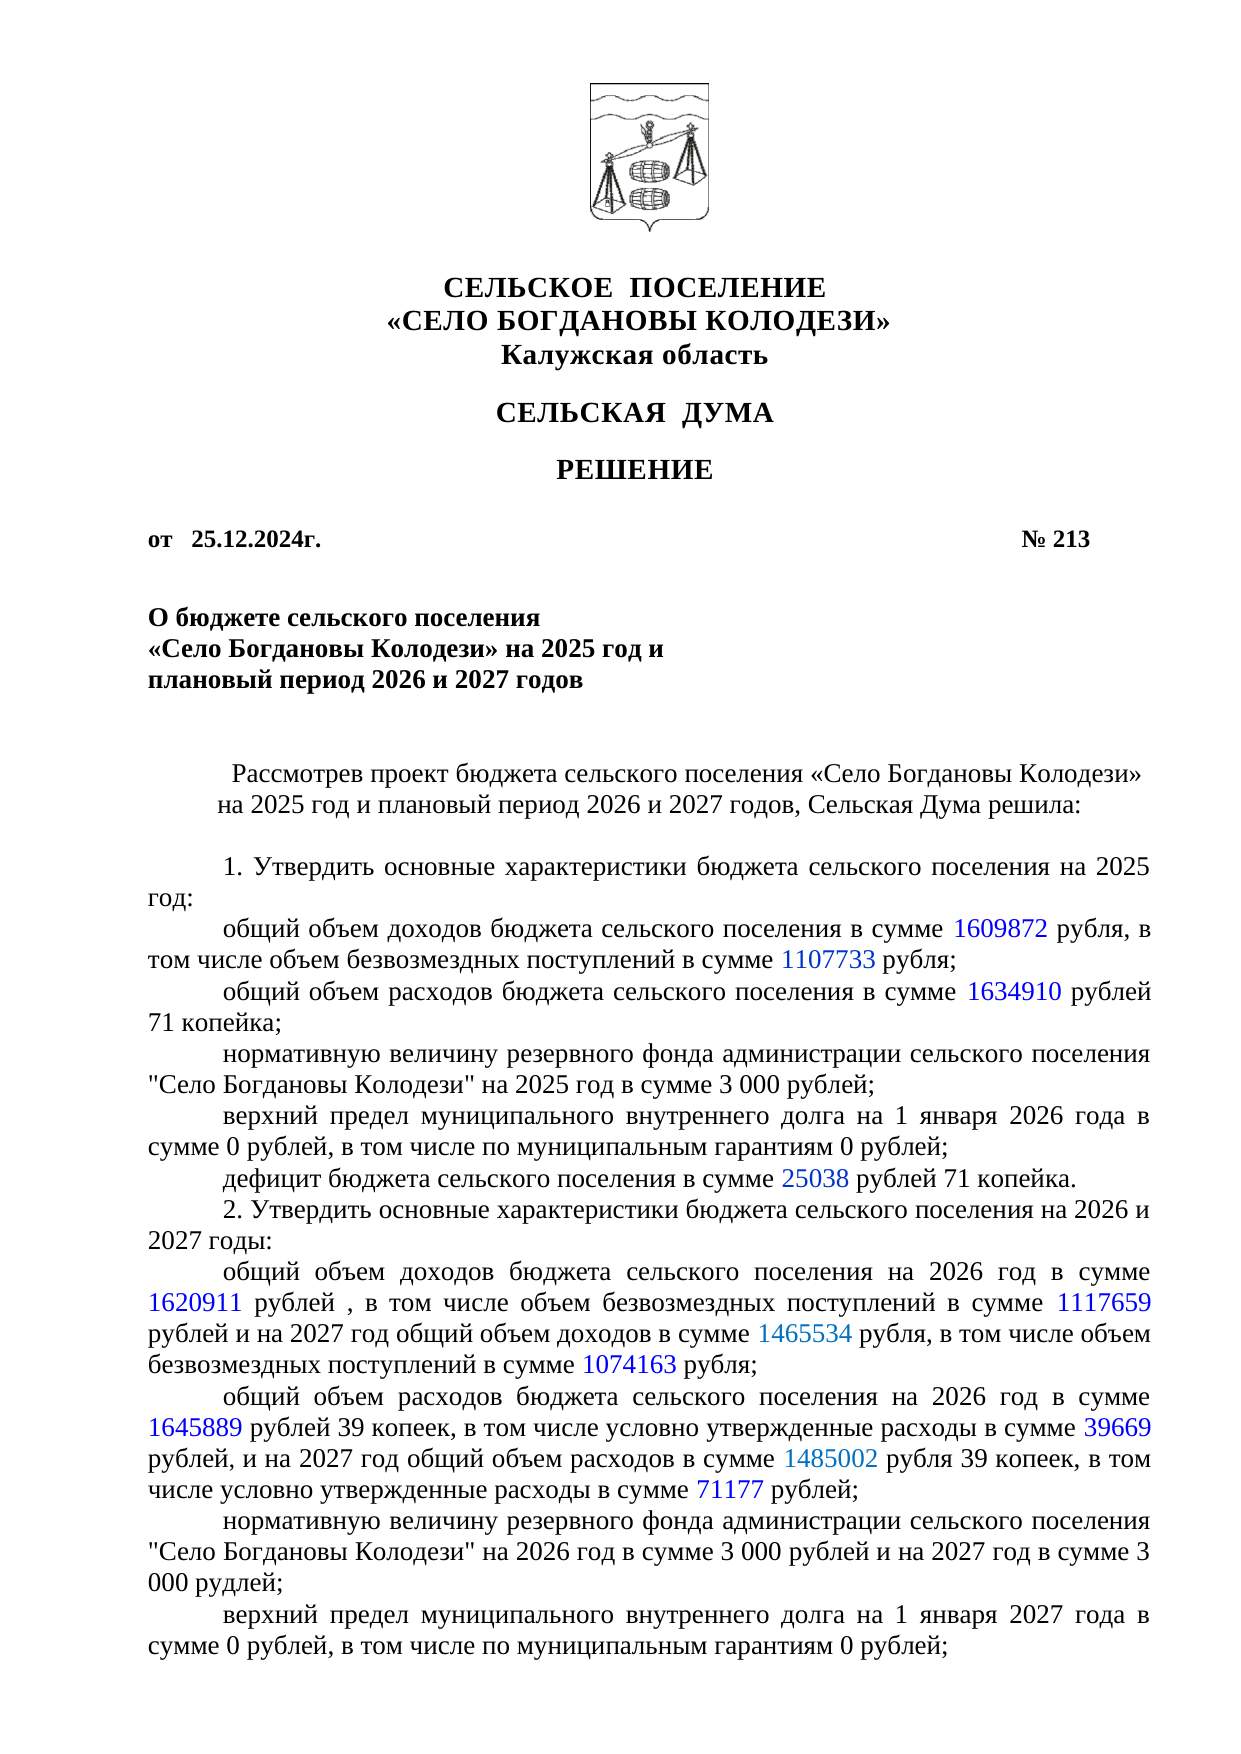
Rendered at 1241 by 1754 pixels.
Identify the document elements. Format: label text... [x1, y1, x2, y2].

text О бюджете сельского поселения [148, 601, 1151, 632]
text дефицит бюджета сельского поселения в сумме 25038 рублей 71 копейка. [148, 1162, 1151, 1193]
picture [590, 83, 709, 232]
text Рассмотрев проект бюджета сельского поселения «Село Богдановы Колодези» на 2025 год и плановый период 2026 и 2027 годов, Сельская Дума решила: [148, 757, 1151, 819]
text верхний предел муниципального внутреннего долга на 1 января 2027 года в сумме 0 рублей, в том числе по муниципальным гарантиям 0 рублей; [148, 1598, 1151, 1660]
subtitle СЕЛЬСКАЯ ДУМА [118, 395, 1151, 428]
subtitle РЕШЕНИЕ [118, 452, 1151, 486]
text общий объем расходов бюджета сельского поселения на 2026 год в сумме 1645889 рублей 39 копеек, в том числе условно утвержденные расходы в сумме 39669 рублей, и на 2027 год общий объем расходов в сумме 1485002 рубля 39 копеек, в том числе условно утвержденные расходы в сумме 71177 рублей; [148, 1380, 1151, 1504]
text плановый период 2026 и 2027 годов [148, 663, 1151, 694]
text общий объем расходов бюджета сельского поселения в сумме 1634910 рублей 71 копейка; [148, 975, 1151, 1037]
subtitle СЕЛЬСКОЕ ПОСЕЛЕНИЕ [118, 270, 1151, 303]
text нормативную величину резервного фонда администрации сельского поселения "Село Богдановы Колодези" на 2026 год в сумме 3 000 рублей и на 2027 год в сумме 3 000 рудлей; [148, 1504, 1151, 1598]
subtitle Калужская область [118, 337, 1151, 371]
text нормативную величину резервного фонда администрации сельского поселения "Село Богдановы Колодези" на 2025 год в сумме 3 000 рублей; [148, 1037, 1151, 1099]
text верхний предел муниципального внутреннего долга на 1 января 2026 года в сумме 0 рублей, в том числе по муниципальным гарантиям 0 рублей; [148, 1099, 1151, 1162]
text общий объем доходов бюджета сельского поселения на 2026 год в сумме 1620911 рублей , в том числе объем безвозмездных поступлений в сумме 1117659 рублей и на 2027 год общий объем доходов в сумме 1465534 рубля, в том числе объем безвозмездных поступлений в сумме 1074163 рубля; [148, 1255, 1151, 1380]
subtitle от 25.12.2024г. № 213 [148, 524, 1151, 553]
text «Село Богдановы Колодези» на 2025 год и [148, 632, 1151, 663]
text 1. Утвердить основные характеристики бюджета сельского поселения на 2025 год: [148, 850, 1151, 912]
text общий объем доходов бюджета сельского поселения в сумме 1609872 рубля, в том числе объем безвозмездных поступлений в сумме 1107733 рубля; [148, 912, 1151, 975]
subtitle «СЕЛО БОГДАНОВЫ КОЛОДЕЗИ» [118, 303, 1151, 337]
text 2. Утвердить основные характеристики бюджета сельского поселения на 2026 и 2027 годы: [148, 1193, 1151, 1255]
